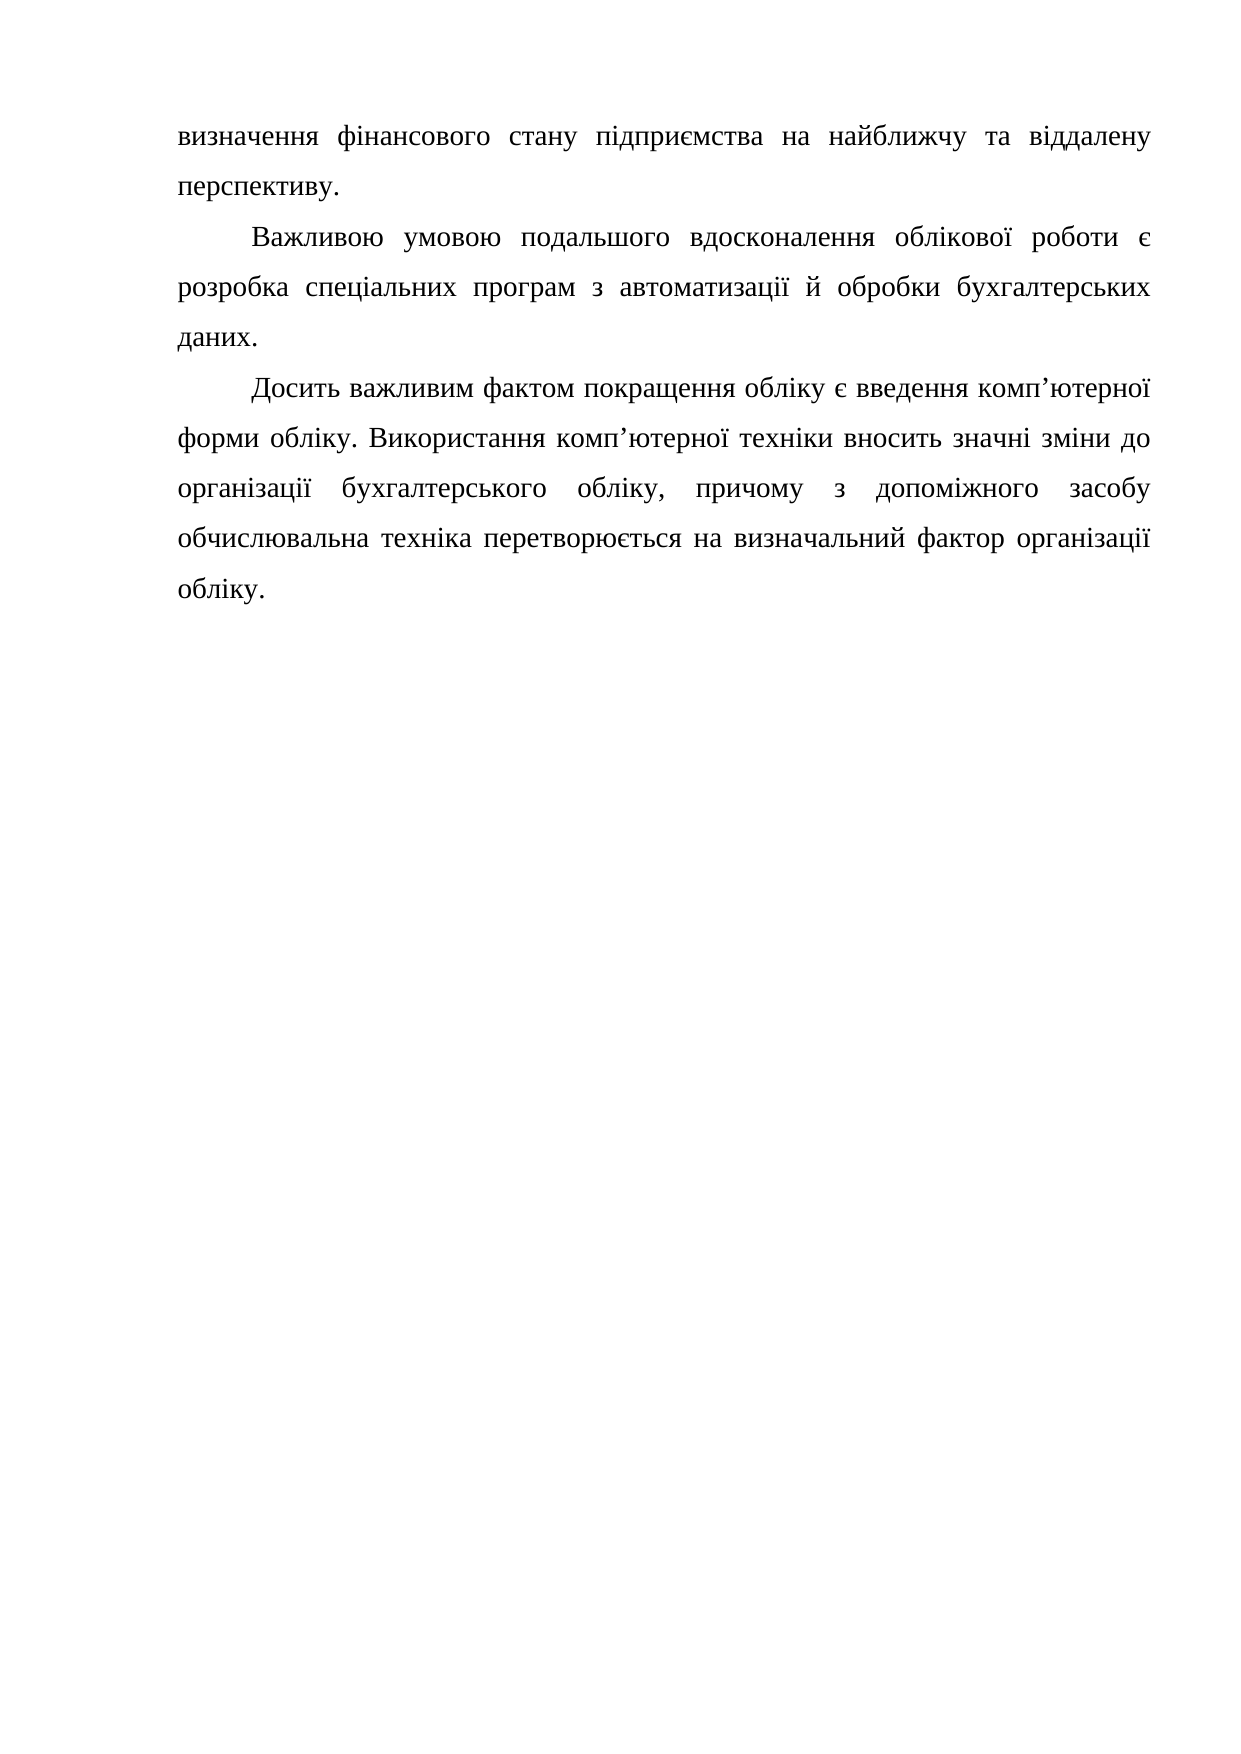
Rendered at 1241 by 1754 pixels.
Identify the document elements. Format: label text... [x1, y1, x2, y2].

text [177, 118, 1152, 202]
text Досить важливим фактом покращення обліку є введення комп’ютерної форми обліку. Використання комп’ютерної техніки вносить значні зміни до організації бухгалтерського обліку, причому з допоміжного засобу обчислювальна техніка перетворюється на визначальний фактор організації обліку. [177, 370, 1152, 604]
text Важливою умовою подальшого вдосконалення облікової роботи є розробка спеціальних програм з автоматизації й обробки бухгалтерських даних. [177, 219, 1152, 353]
